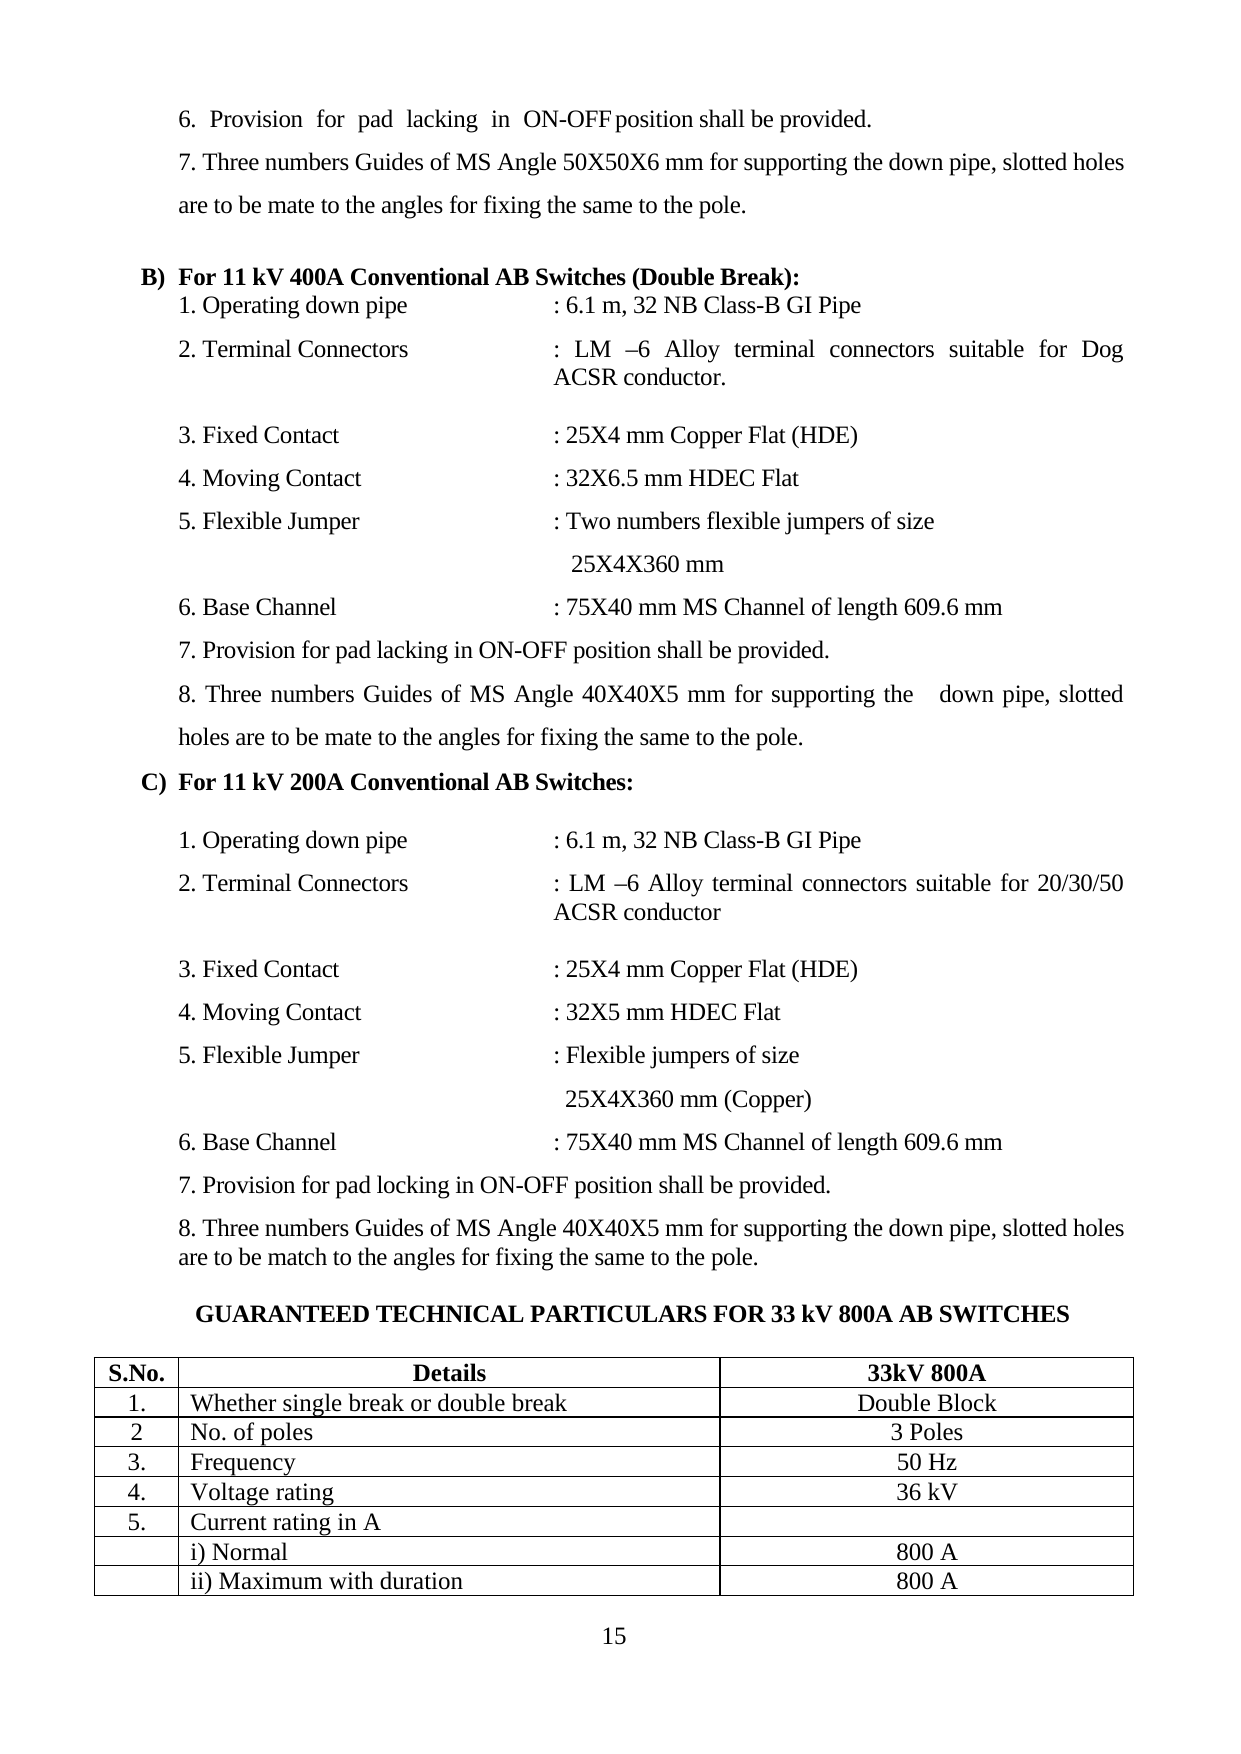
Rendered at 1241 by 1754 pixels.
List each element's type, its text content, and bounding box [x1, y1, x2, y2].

table_cell [95, 1566, 178, 1595]
text 3. Fixed Contact : 25X4 mm Copper Flat (HDE) [178, 420, 1125, 449]
text 2. Terminal Connectors : LM –6 Alloy terminal connectors suitable for Dog ACSR conductor. [178, 334, 1125, 391]
table_cell [721, 1507, 1133, 1536]
text 5. Flexible Jumper : Flexible jumpers of size [178, 1041, 1125, 1069]
table_cell 800 A [721, 1537, 1133, 1565]
text 3. Fixed Contact : 25X4 mm Copper Flat (HDE) [178, 954, 1125, 983]
table_cell Frequency [179, 1447, 719, 1476]
table_cell Double Block [721, 1388, 1133, 1416]
text 7. Provision for pad lacking in ON-OFF position shall be provided. [178, 636, 1125, 664]
text 25X4X360 mm [553, 549, 1125, 578]
table_cell 5. [95, 1507, 178, 1536]
table_cell 36 kV [721, 1477, 1133, 1506]
table_cell Current rating in A [179, 1507, 719, 1536]
table_cell No. of poles [179, 1418, 719, 1446]
table_cell 800 A [721, 1566, 1133, 1595]
table_cell 3 Poles [721, 1418, 1133, 1446]
text 4. Moving Contact : 32X6.5 mm HDEC Flat [178, 463, 1125, 492]
text 1. Operating down pipe : 6.1 m, 32 NB Class-B GI Pipe [178, 291, 1125, 319]
table_cell ii) Maximum with duration [179, 1566, 719, 1595]
table_header S.No. [95, 1358, 178, 1387]
table_header Details [179, 1358, 719, 1387]
table_cell 1. [95, 1388, 178, 1416]
table_cell i) Normal [179, 1537, 719, 1565]
table_cell Whether single break or double break [179, 1388, 719, 1416]
text 2. Terminal Connectors : LM –6 Alloy terminal connectors suitable for 20/30/50 ACSR conductor [178, 868, 1125, 926]
text 6. Provision for pad lacking in ON-OFF position shall be provided. [178, 104, 1125, 132]
table_cell 2 [95, 1418, 178, 1446]
text GUARANTEED TECHNICAL PARTICULARS FOR 33 kV 800A AB SWITCHES [141, 1299, 1125, 1328]
text 25X4X360 mm (Copper) [478, 1084, 1125, 1112]
table_cell 3. [95, 1447, 178, 1476]
text 4. Moving Contact : 32X5 mm HDEC Flat [178, 997, 1125, 1026]
text 1. Operating down pipe : 6.1 m, 32 NB Class-B GI Pipe [178, 825, 1125, 854]
text 8. Three numbers Guides of MS Angle 40X40X5 mm for supporting the down pipe, slotted holes are to be match to the angles for fixing the same to the pole. [178, 1213, 1125, 1271]
list For 11 kV 400A Conventional AB Switches (Double Break): [141, 262, 1125, 291]
table_cell Voltage rating [179, 1477, 719, 1506]
text 7. Provision for pad locking in ON-OFF position shall be provided. [178, 1170, 1125, 1199]
text 8. Three numbers Guides of MS Angle 40X40X5 mm for supporting the down pipe, slotted holes are to be mate to the angles for fixing the same to the pole. [178, 679, 1125, 751]
table_header 33kV 800A [721, 1358, 1133, 1387]
list For 11 kV 200A Conventional AB Switches: [141, 767, 1125, 796]
table_cell [95, 1537, 178, 1565]
table_cell 4. [95, 1477, 178, 1506]
text 6. Base Channel : 75X40 mm MS Channel of length 609.6 mm [178, 592, 1125, 621]
text 5. Flexible Jumper : Two numbers flexible jumpers of size [178, 506, 1125, 535]
text 7. Three numbers Guides of MS Angle 50X50X6 mm for supporting the down pipe, slotted holes are to be mate to the angles for fixing the same to the pole. [178, 147, 1125, 219]
table_cell 50 Hz [721, 1447, 1133, 1476]
text 6. Base Channel : 75X40 mm MS Channel of length 609.6 mm [178, 1127, 1125, 1156]
